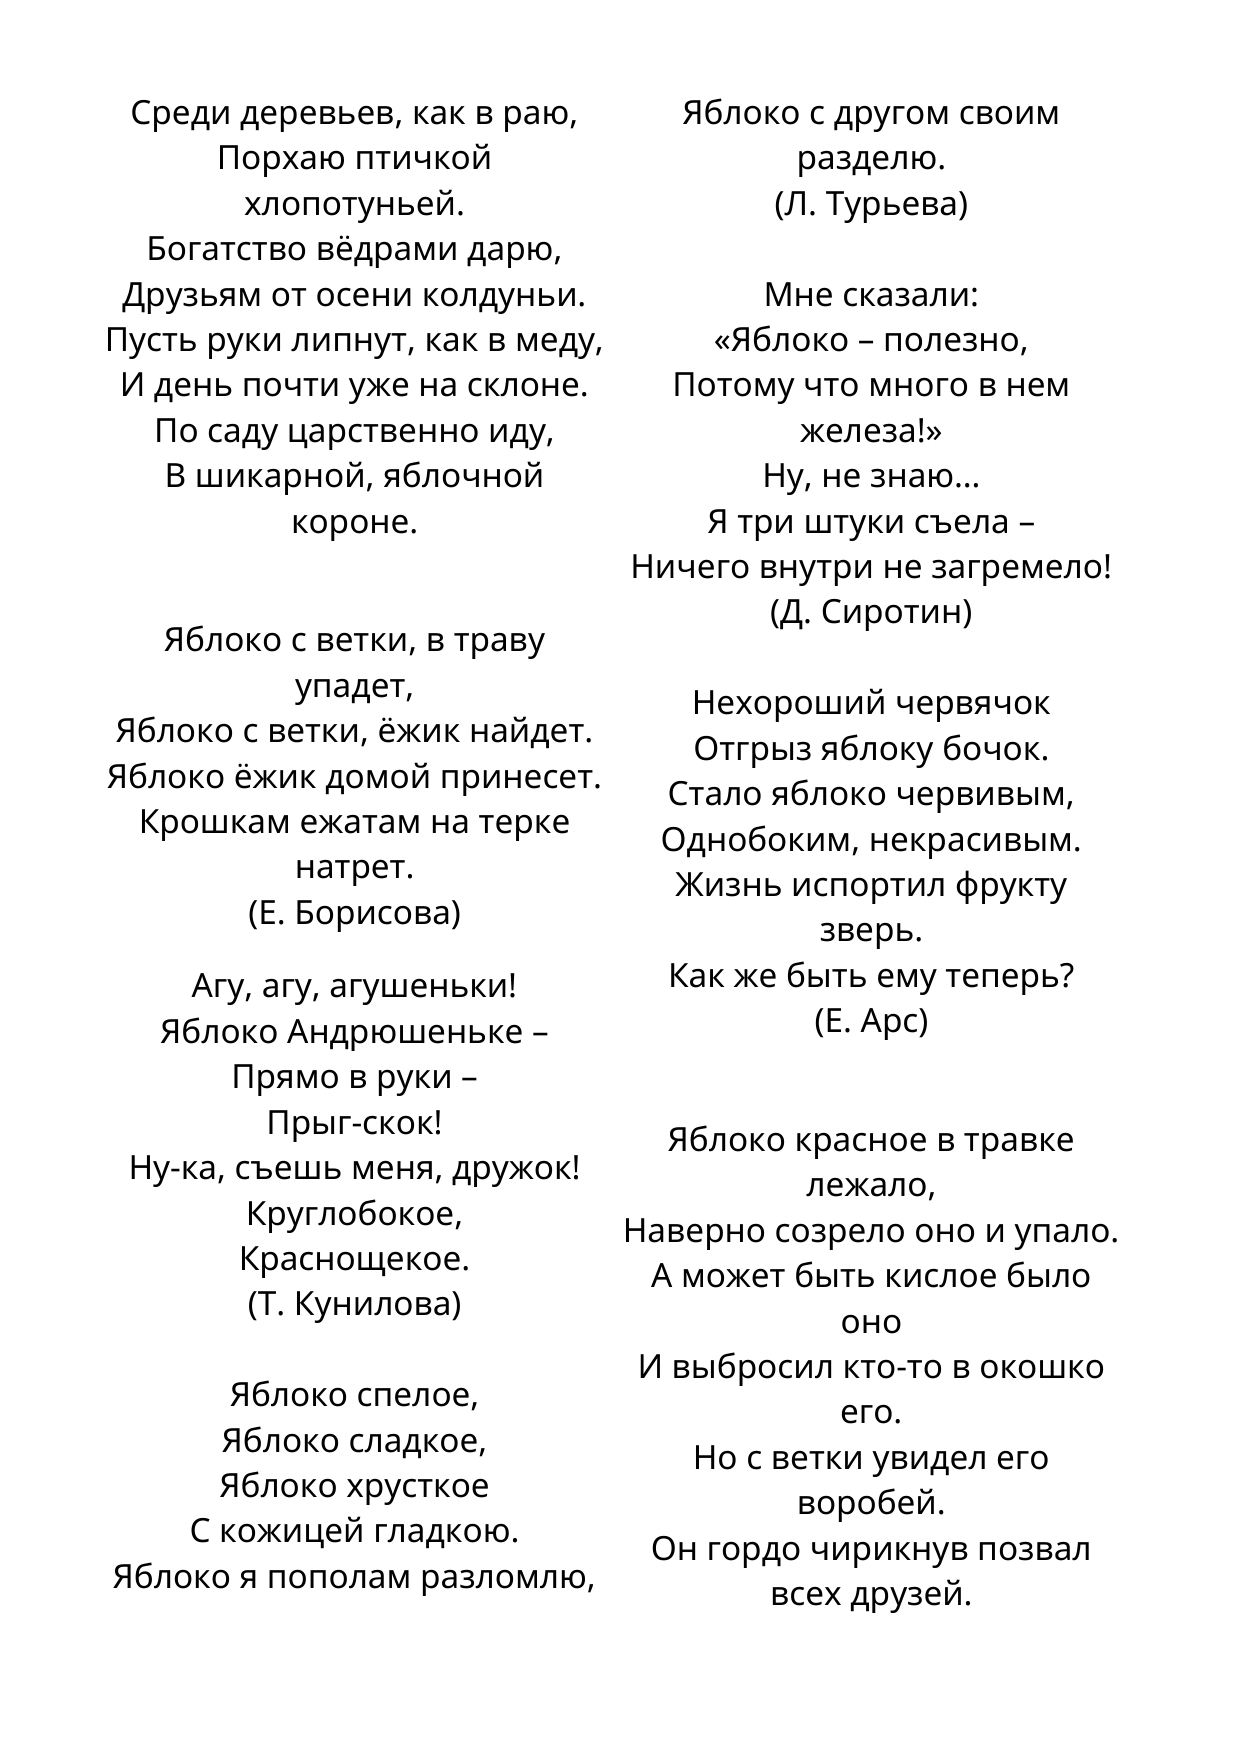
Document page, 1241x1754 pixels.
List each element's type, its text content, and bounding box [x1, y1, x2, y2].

text Яблоко ёжик домой принесет. [103, 752, 605, 798]
text Ну, не знаю… [620, 452, 1122, 497]
text Нехороший червячок [620, 679, 1122, 724]
text Яблоко я пополам разломлю, [103, 1553, 605, 1598]
text Но с ветки увидел его воробей. [620, 1434, 1122, 1524]
text Яблоко с ветки, в траву упадет, [103, 616, 605, 707]
text Крошкам ежатам на терке натрет. [103, 798, 605, 889]
text (Е. Борисова) [103, 889, 605, 934]
text Круглобокое, [103, 1189, 605, 1235]
text Ничего внутри не загремело! [620, 543, 1122, 588]
text Он гордо чирикнув позвал всех друзей. [620, 1524, 1122, 1615]
text В шикарной, яблочной короне. [103, 452, 605, 543]
text С кожицей гладкою. [103, 1507, 605, 1553]
text Яблоко хрусткое [103, 1462, 605, 1507]
text Однобоким, некрасивым. [620, 815, 1122, 861]
text Яблоко красное в травке лежало, [620, 1116, 1122, 1207]
text По саду царственно иду, [103, 407, 605, 452]
text Порхаю птичкой хлопотуньей. [103, 134, 605, 225]
text Я три штуки съела – [620, 497, 1122, 543]
text Друзьям от осени колдуньи. [103, 270, 605, 316]
text Отгрыз яблоку бочок. [620, 724, 1122, 770]
text Пусть руки липнут, как в меду, [103, 316, 605, 361]
text Яблоко спелое, [103, 1371, 605, 1416]
text Прыг-скок! [103, 1098, 605, 1144]
text Яблоко сладкое, [103, 1416, 605, 1462]
text Ну-ка, съешь меня, дружок! [103, 1144, 605, 1189]
text Среди деревьев, как в раю, [103, 89, 605, 134]
text И день почти уже на склоне. [103, 361, 605, 407]
text Краснощекое. [103, 1235, 605, 1280]
text Яблоко с другом своим разделю. [620, 89, 1122, 179]
text «Яблоко – полезно, [620, 316, 1122, 361]
text Мне сказали: [620, 270, 1122, 316]
text (Д. Сиротин) [620, 588, 1122, 634]
text Прямо в руки – [103, 1053, 605, 1098]
text Агу, агу, агушеньки! [103, 962, 605, 1008]
text А может быть кислое было оно [620, 1252, 1122, 1343]
text Яблоко с ветки, ёжик найдет. [103, 707, 605, 752]
text Стало яблоко червивым, [620, 770, 1122, 815]
text Наверно созрело оно и упало. [620, 1207, 1122, 1252]
text И выбросил кто-то в окошко его. [620, 1343, 1122, 1434]
text (Л. Турьева) [620, 179, 1122, 225]
text (Т. Кунилова) [103, 1280, 605, 1326]
text Жизнь испортил фрукту зверь. [620, 861, 1122, 952]
text (Е. Арс) [620, 997, 1122, 1042]
text Потому что много в нем железа!» [620, 361, 1122, 452]
text Как же быть ему теперь? [620, 952, 1122, 997]
text Богатство вёдрами дарю, [103, 225, 605, 270]
text Яблоко Андрюшеньке – [103, 1008, 605, 1053]
